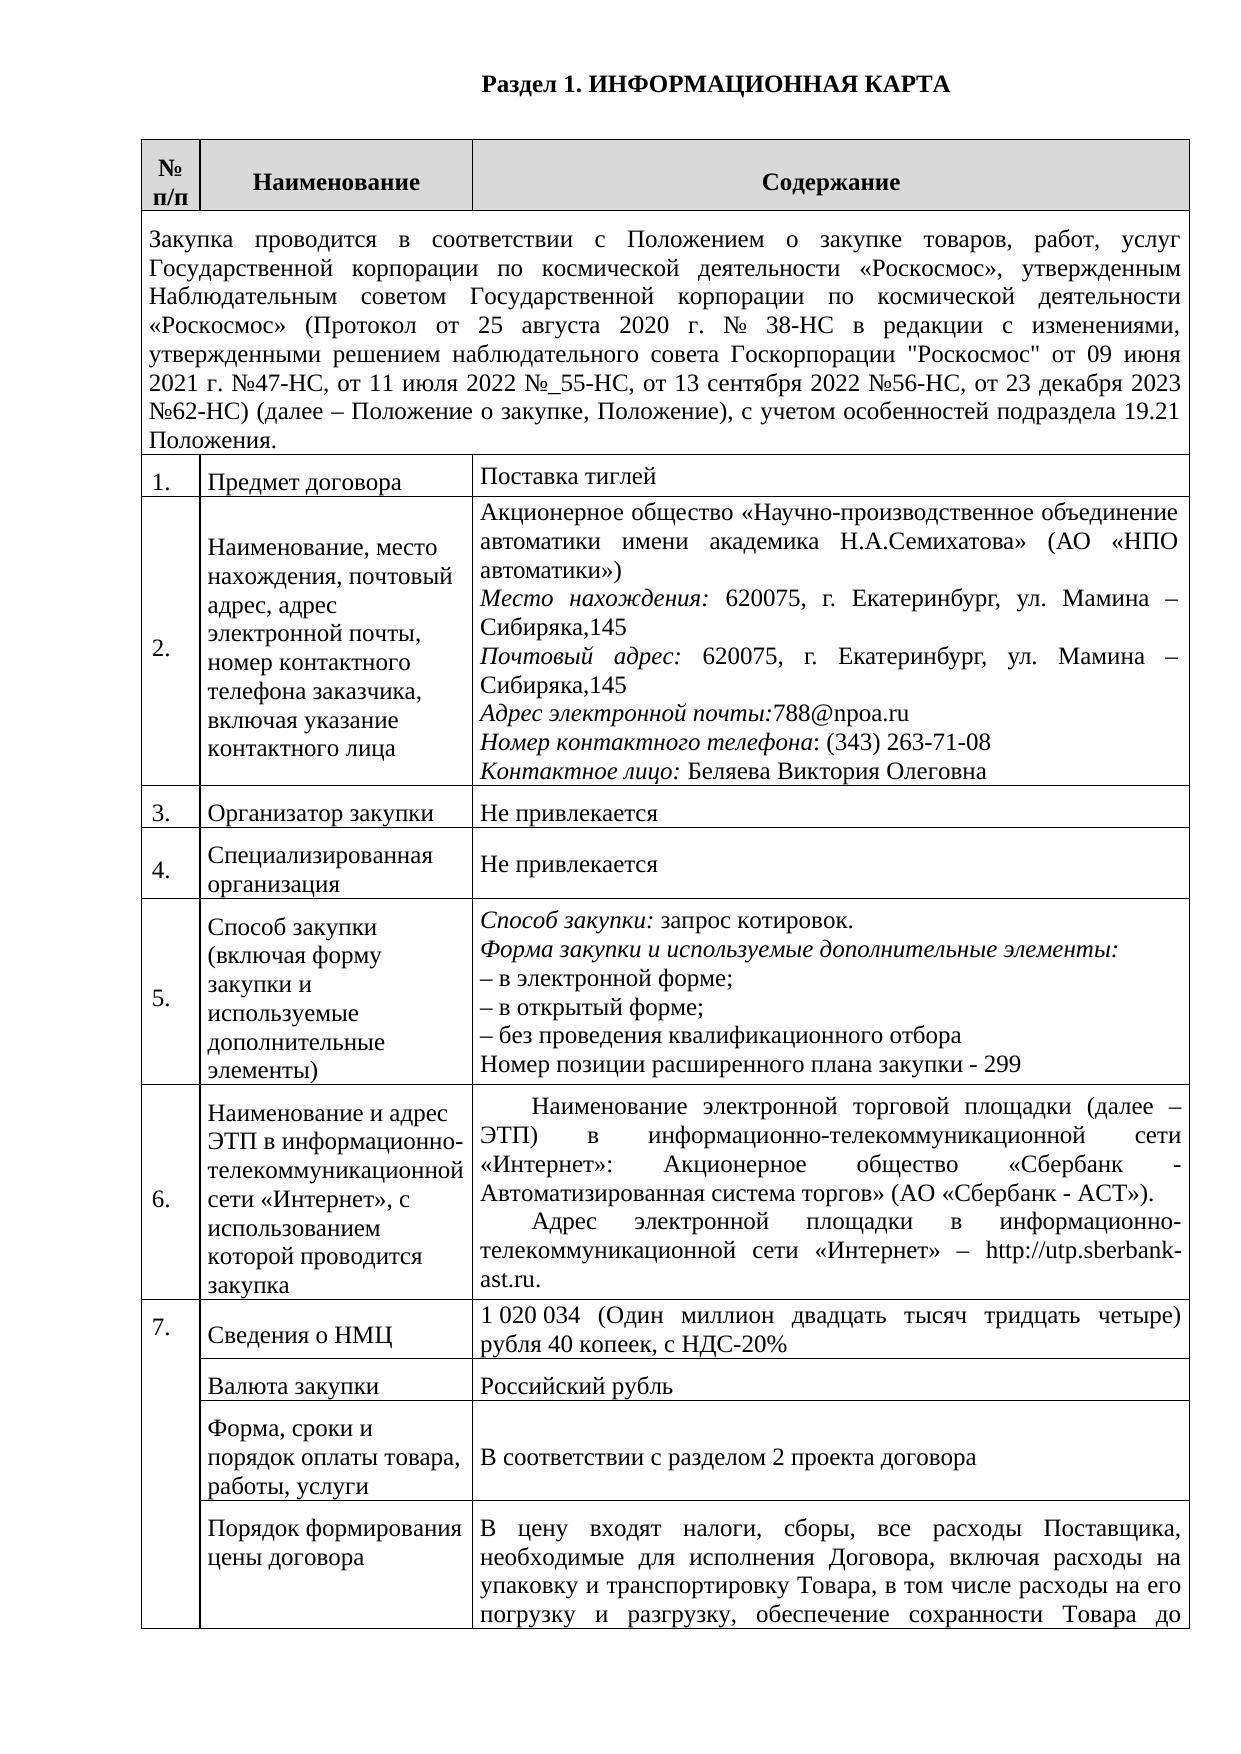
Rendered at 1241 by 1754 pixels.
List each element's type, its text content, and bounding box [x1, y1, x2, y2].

table_cell Не привлекается [473, 786, 1189, 827]
table_cell [142, 786, 199, 827]
table_cell [142, 828, 199, 898]
table_header Содержание [473, 140, 1189, 210]
table_cell Российский рубль [473, 1359, 1189, 1400]
table_cell Организатор закупки [201, 786, 472, 827]
table_cell В соответствии с разделом 2 проекта договора [473, 1401, 1189, 1499]
table_cell [142, 455, 199, 496]
table_cell Наименование электронной торговой площадки (далее – ЭТП) в информационно-телекоммуникационной сети «Интернет»: Акционерное общество «Сбербанк - Автоматизированная система торгов» (АО «Сбербанк - АСТ»). Адрес электронной площадки в информационно-телекоммуникационной сети «Интернет» – http://utp.sberbank-ast.ru. [473, 1085, 1189, 1299]
table_cell 1 020 034 (Один миллион двадцать тысяч тридцать четыре) рубля 40 копеек, с НДС-20% [473, 1300, 1189, 1357]
table_header № п/п [142, 140, 199, 210]
table_header Наименование [201, 140, 472, 210]
text Раздел 1. ИНФОРМАЦИОННАЯ КАРТА [266, 69, 1166, 98]
table_cell Предмет договора [201, 455, 472, 496]
table_cell [142, 1300, 199, 1628]
table_cell Поставка тиглей [473, 455, 1189, 496]
table_cell Способ закупки: запрос котировок. Форма закупки и используемые дополнительные элементы: – в электронной форме; – в открытый форме; – без проведения квалификационного отбора Номер позиции расширенного плана закупки - 299 [473, 899, 1189, 1084]
table_cell Не привлекается [473, 828, 1189, 898]
table_cell Валюта закупки [201, 1359, 472, 1400]
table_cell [473, 1501, 1189, 1628]
table_cell Форма, сроки и порядок оплаты товара, работы, услуги [201, 1401, 472, 1499]
table_cell Наименование, место нахождения, почтовый адрес, адрес электронной почты, номер контактного телефона заказчика, включая указание контактного лица [201, 497, 472, 785]
table_cell Сведения о НМЦ [201, 1300, 472, 1357]
table_cell Специализированная организация [201, 828, 472, 898]
table_cell Способ закупки (включая форму закупки и используемые дополнительные элементы) [201, 899, 472, 1084]
table_cell [142, 1085, 199, 1299]
table_cell Акционерное общество «Научно-производственное объединение автоматики имени академика Н.А.Семихатова» (АО «НПО автоматики») Место нахождения: 620075, г. Екатеринбург, ул. Мамина – Сибиряка,145 Почтовый адрес: 620075, г. Екатеринбург, ул. Мамина – Сибиряка,145 Адрес электронной почты:788@npoa.ru Номер контактного телефона: (343) 263-71-08 Контактное лицо: Беляева Виктория Олеговна [473, 497, 1189, 785]
table_cell Наименование и адрес ЭТП в информационно-телекоммуникационной сети «Интернет», с использованием которой проводится закупка [201, 1085, 472, 1299]
table_cell [142, 899, 199, 1084]
table_cell Закупка проводится в соответствии с Положением о закупке товаров, работ, услуг Государственной корпорации по космической деятельности «Роскосмос», утвержденным Наблюдательным советом Государственной корпорации по космической деятельности «Роскосмос» (Протокол от 25 августа 2020 г. № 38-НС в редакции с изменениями, утвержденными решением наблюдательного совета Госкорпорации "Роскосмос" от 09 июня 2021 г. №47-НС, от 11 июля 2022 №_55-НС, от 13 сентября 2022 №56-НС, от 23 декабря 2023 №62-НС) (далее – Положение о закупке, Положение), с учетом особенностей подраздела 19.21 Положения. [142, 211, 1189, 454]
table_cell [142, 497, 199, 785]
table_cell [201, 1501, 472, 1628]
